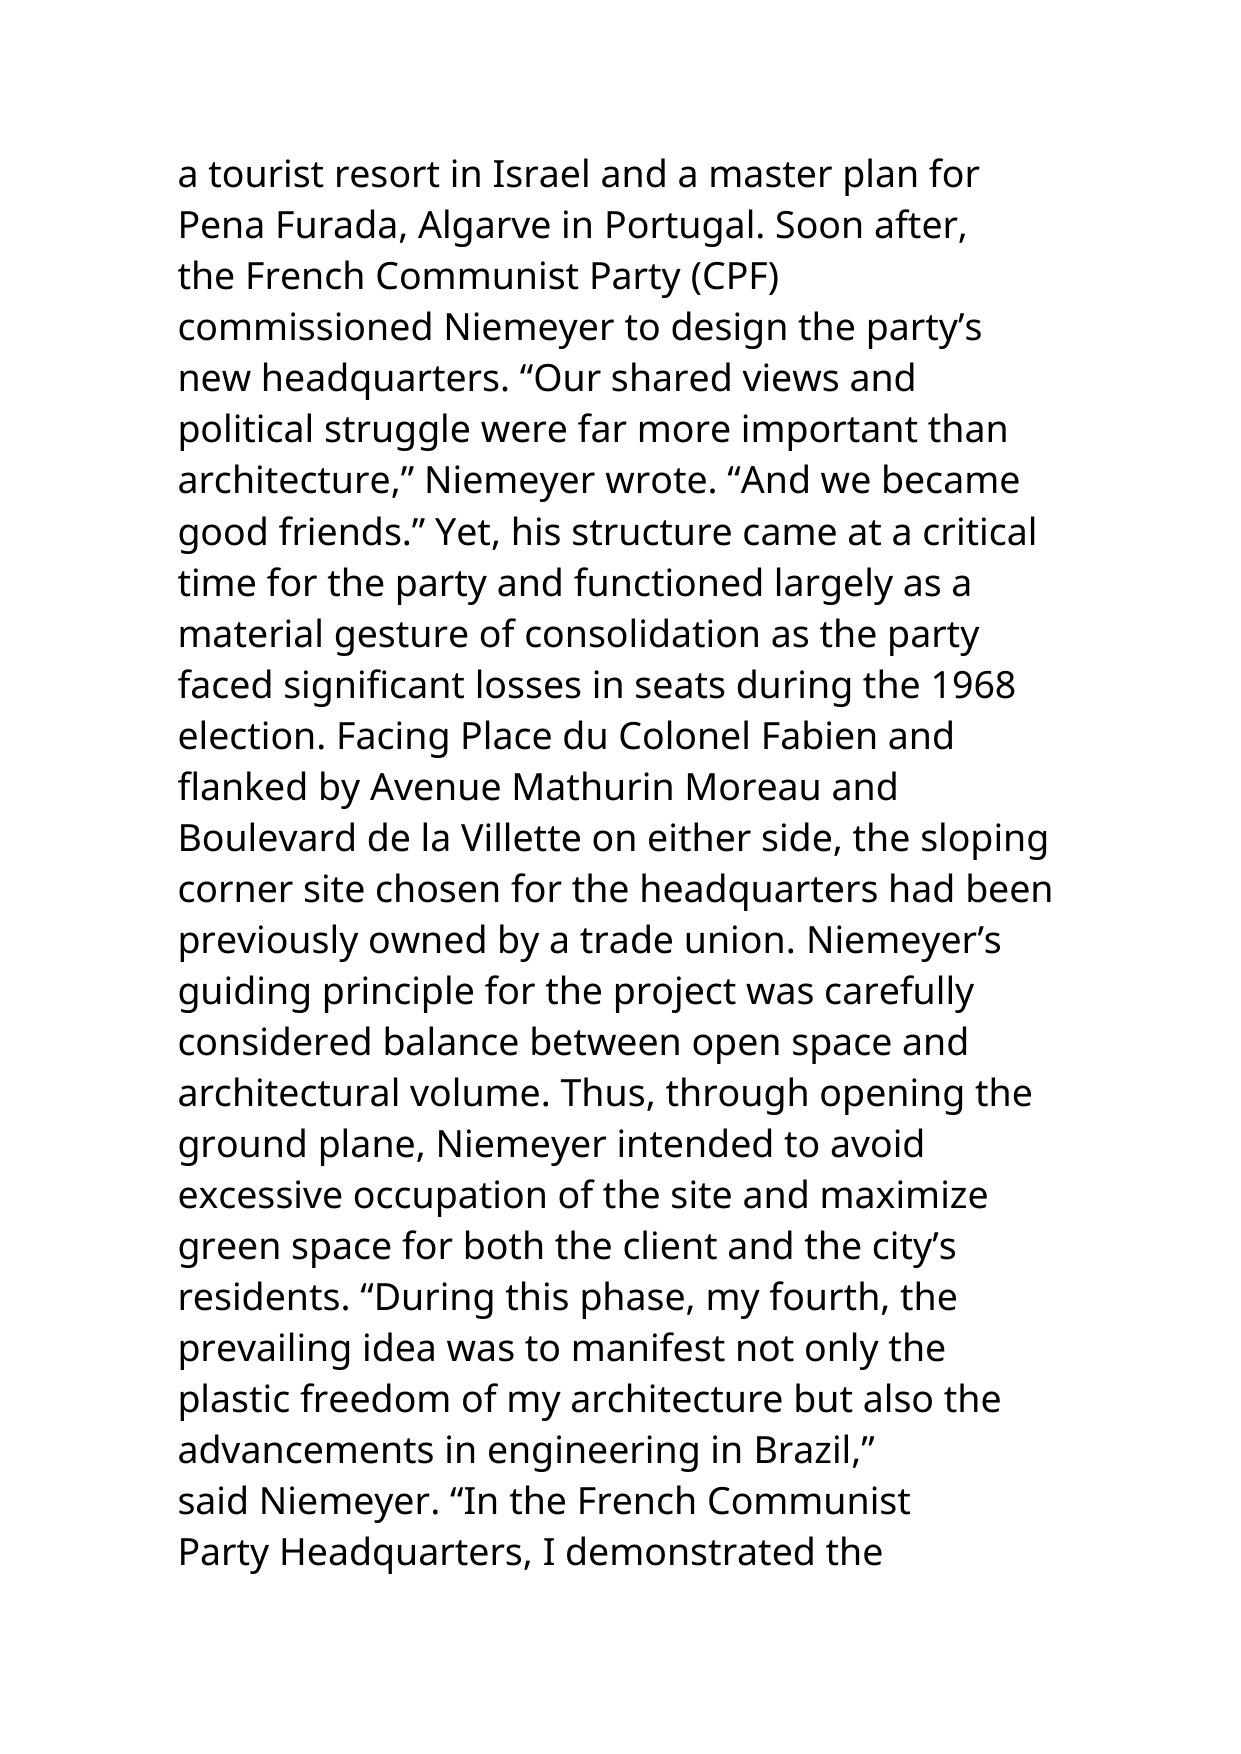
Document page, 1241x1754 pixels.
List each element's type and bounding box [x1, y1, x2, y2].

text [177, 148, 1063, 1577]
